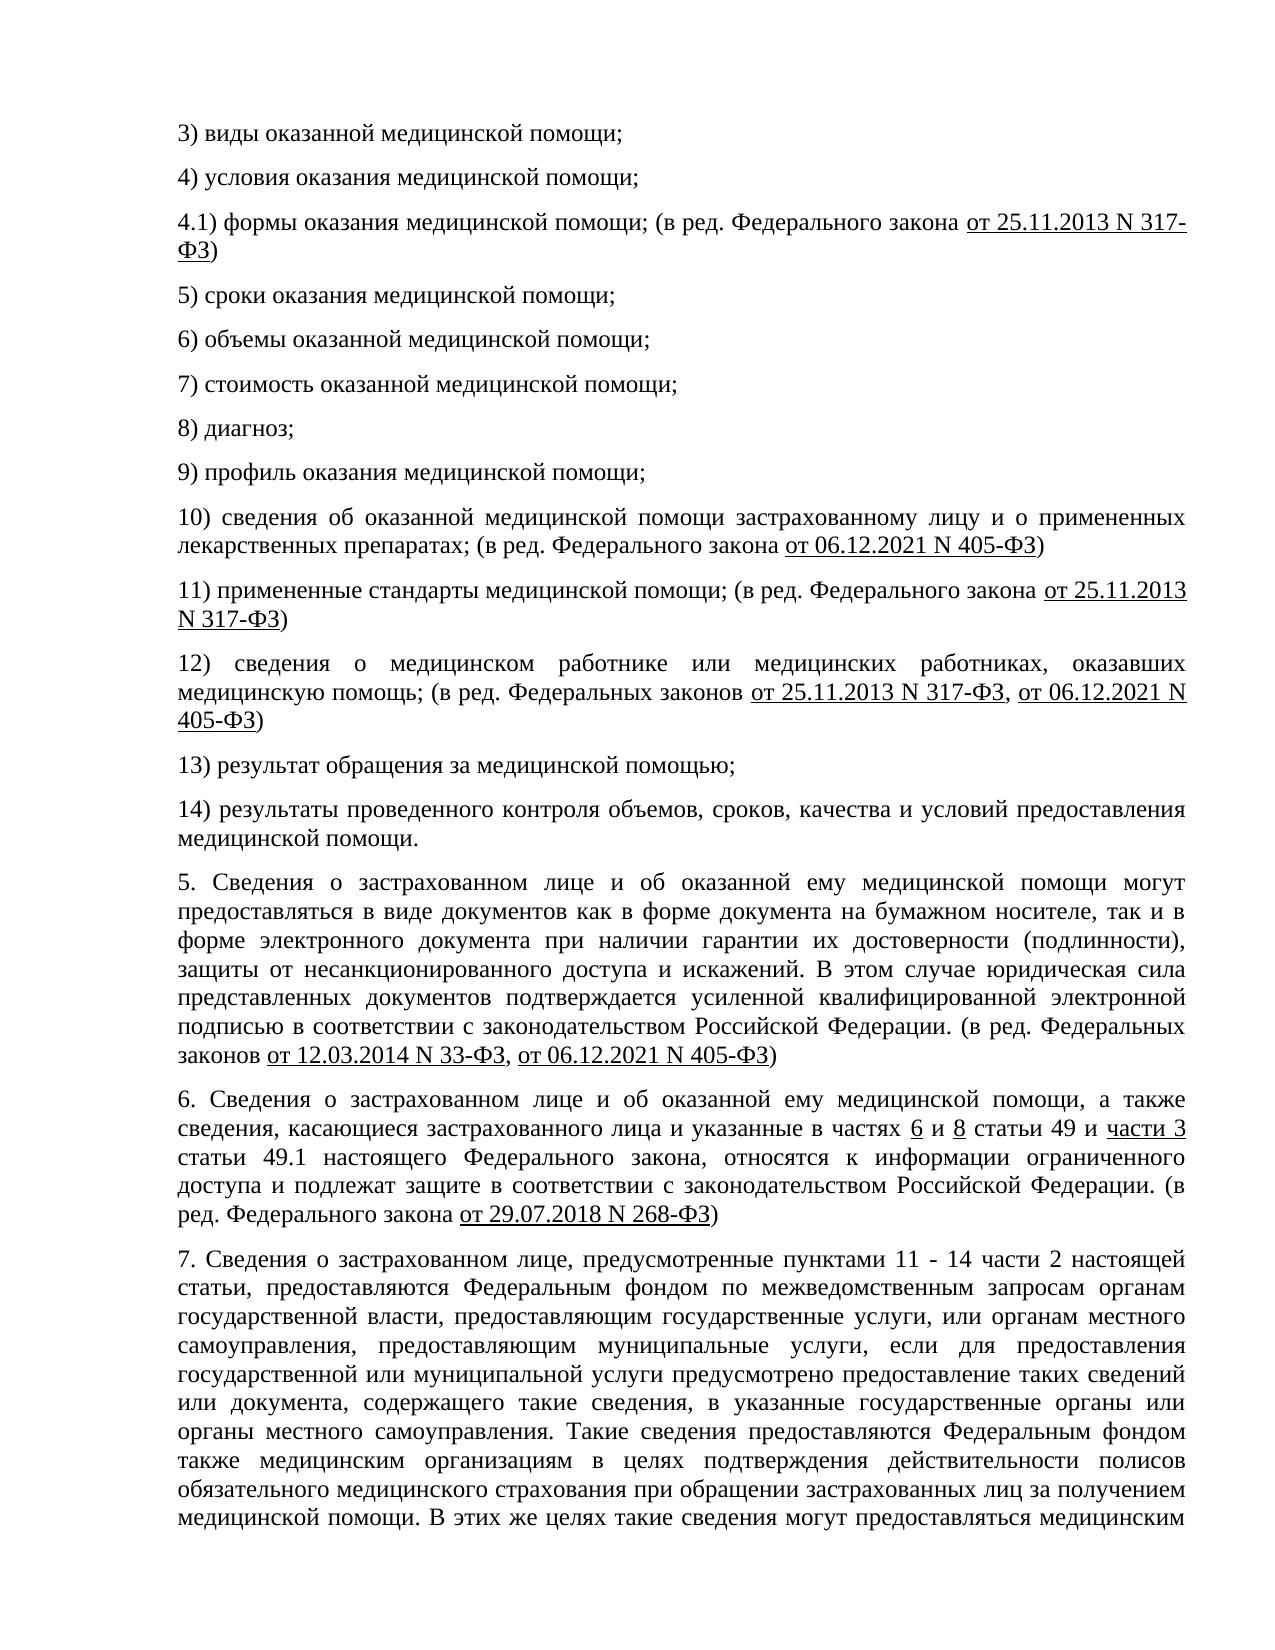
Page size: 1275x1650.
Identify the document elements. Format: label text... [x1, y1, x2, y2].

text 13) результат обращения за медицинской помощью; [177, 750, 1186, 779]
text 4.1) формы оказания медицинской помощи; (в ред. Федерального закона от 25.11.2013 N 317-ФЗ) [177, 207, 1186, 264]
text 12) сведения о медицинском работнике или медицинских работниках, оказавших медицинскую помощь; (в ред. Федеральных законов от 25.11.2013 N 317-ФЗ, от 06.12.2021 N 405-ФЗ) [177, 648, 1186, 734]
text 6. Сведения о застрахованном лице и об оказанной ему медицинской помощи, а также сведения, касающиеся застрахованного лица и указанные в частях 6 и 8 статьи 49 и части 3 статьи 49.1 настоящего Федерального закона, относятся к информации ограниченного доступа и подлежат защите в соответствии с законодательством Российской Федерации. (в ред. Федерального закона от 29.07.2018 N 268-ФЗ) [177, 1084, 1186, 1228]
text 6) объемы оказанной медицинской помощи; [177, 324, 1186, 353]
text 14) результаты проведенного контроля объемов, сроков, качества и условий предоставления медицинской помощи. [177, 794, 1186, 852]
text 4) условия оказания медицинской помощи; [177, 162, 1186, 191]
text 9) профиль оказания медицинской помощи; [177, 457, 1186, 486]
text 5. Сведения о застрахованном лице и об оказанной ему медицинской помощи могут предоставляться в виде документов как в форме документа на бумажном носителе, так и в форме электронного документа при наличии гарантии их достоверности (подлинности), защиты от несанкционированного доступа и искажений. В этом случае юридическая сила представленных документов подтверждается усиленной квалифицированной электронной подписью в соответствии с законодательством Российской Федерации. (в ред. Федеральных законов от 12.03.2014 N 33-ФЗ, от 06.12.2021 N 405-ФЗ) [177, 867, 1186, 1069]
text 10) сведения об оказанной медицинской помощи застрахованному лицу и о примененных лекарственных препаратах; (в ред. Федерального закона от 06.12.2021 N 405-ФЗ) [177, 502, 1186, 559]
text 11) примененные стандарты медицинской помощи; (в ред. Федерального закона от 25.11.2013 N 317-ФЗ) [177, 575, 1186, 632]
text 8) диагноз; [177, 413, 1186, 442]
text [177, 1244, 1186, 1531]
text 7) стоимость оказанной медицинской помощи; [177, 369, 1186, 397]
text 3) виды оказанной медицинской помощи; [177, 118, 1186, 147]
text 5) сроки оказания медицинской помощи; [177, 280, 1186, 309]
